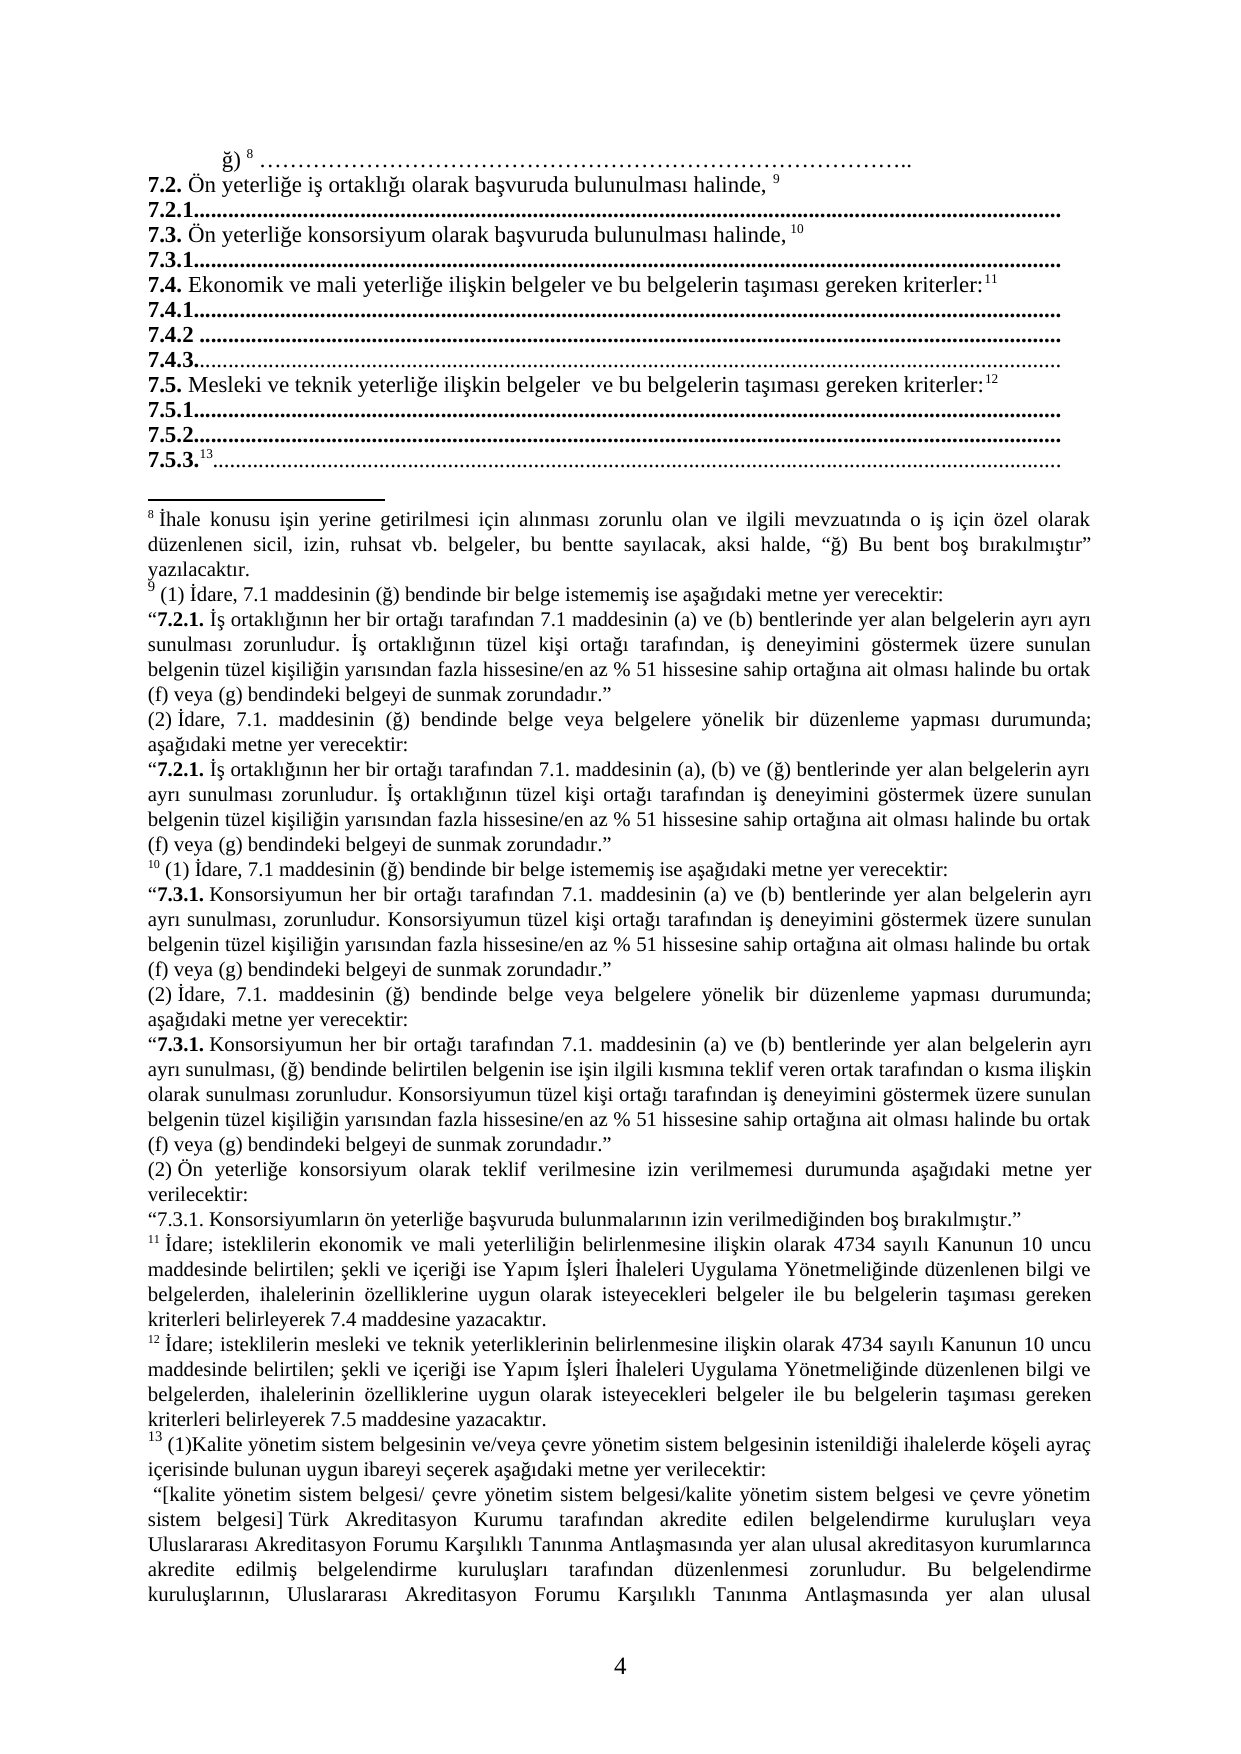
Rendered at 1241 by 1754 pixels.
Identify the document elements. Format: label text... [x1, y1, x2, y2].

text 7.4.2 [148, 323, 1092, 348]
text 7.3. Ön yeterliğe konsorsiyum olarak başvuruda bulunulması halinde, [148, 223, 1092, 248]
text 7.5.3. [148, 448, 1092, 473]
text 7.2.1. [148, 198, 1092, 223]
text ğ) ………………………………………………………………………….. [148, 148, 1092, 173]
text 7.4.1. [148, 298, 1092, 323]
text 7.4. Ekonomik ve mali yeterliğe ilişkin belgeler ve bu belgelerin taşıması gereken kriterler: [148, 273, 1092, 298]
text 7.5.1. [148, 398, 1092, 423]
text 7.2. Ön yeterliğe iş ortaklığı olarak başvuruda bulunulması halinde, [148, 173, 1092, 198]
text 7.5.2. [148, 423, 1092, 448]
text 7.3.1. [148, 248, 1092, 273]
text 7.5. Mesleki ve teknik yeterliğe ilişkin belgeler ve bu belgelerin taşıması gereken kriterler: [148, 373, 1092, 398]
text 7.4.3. [148, 348, 1092, 373]
